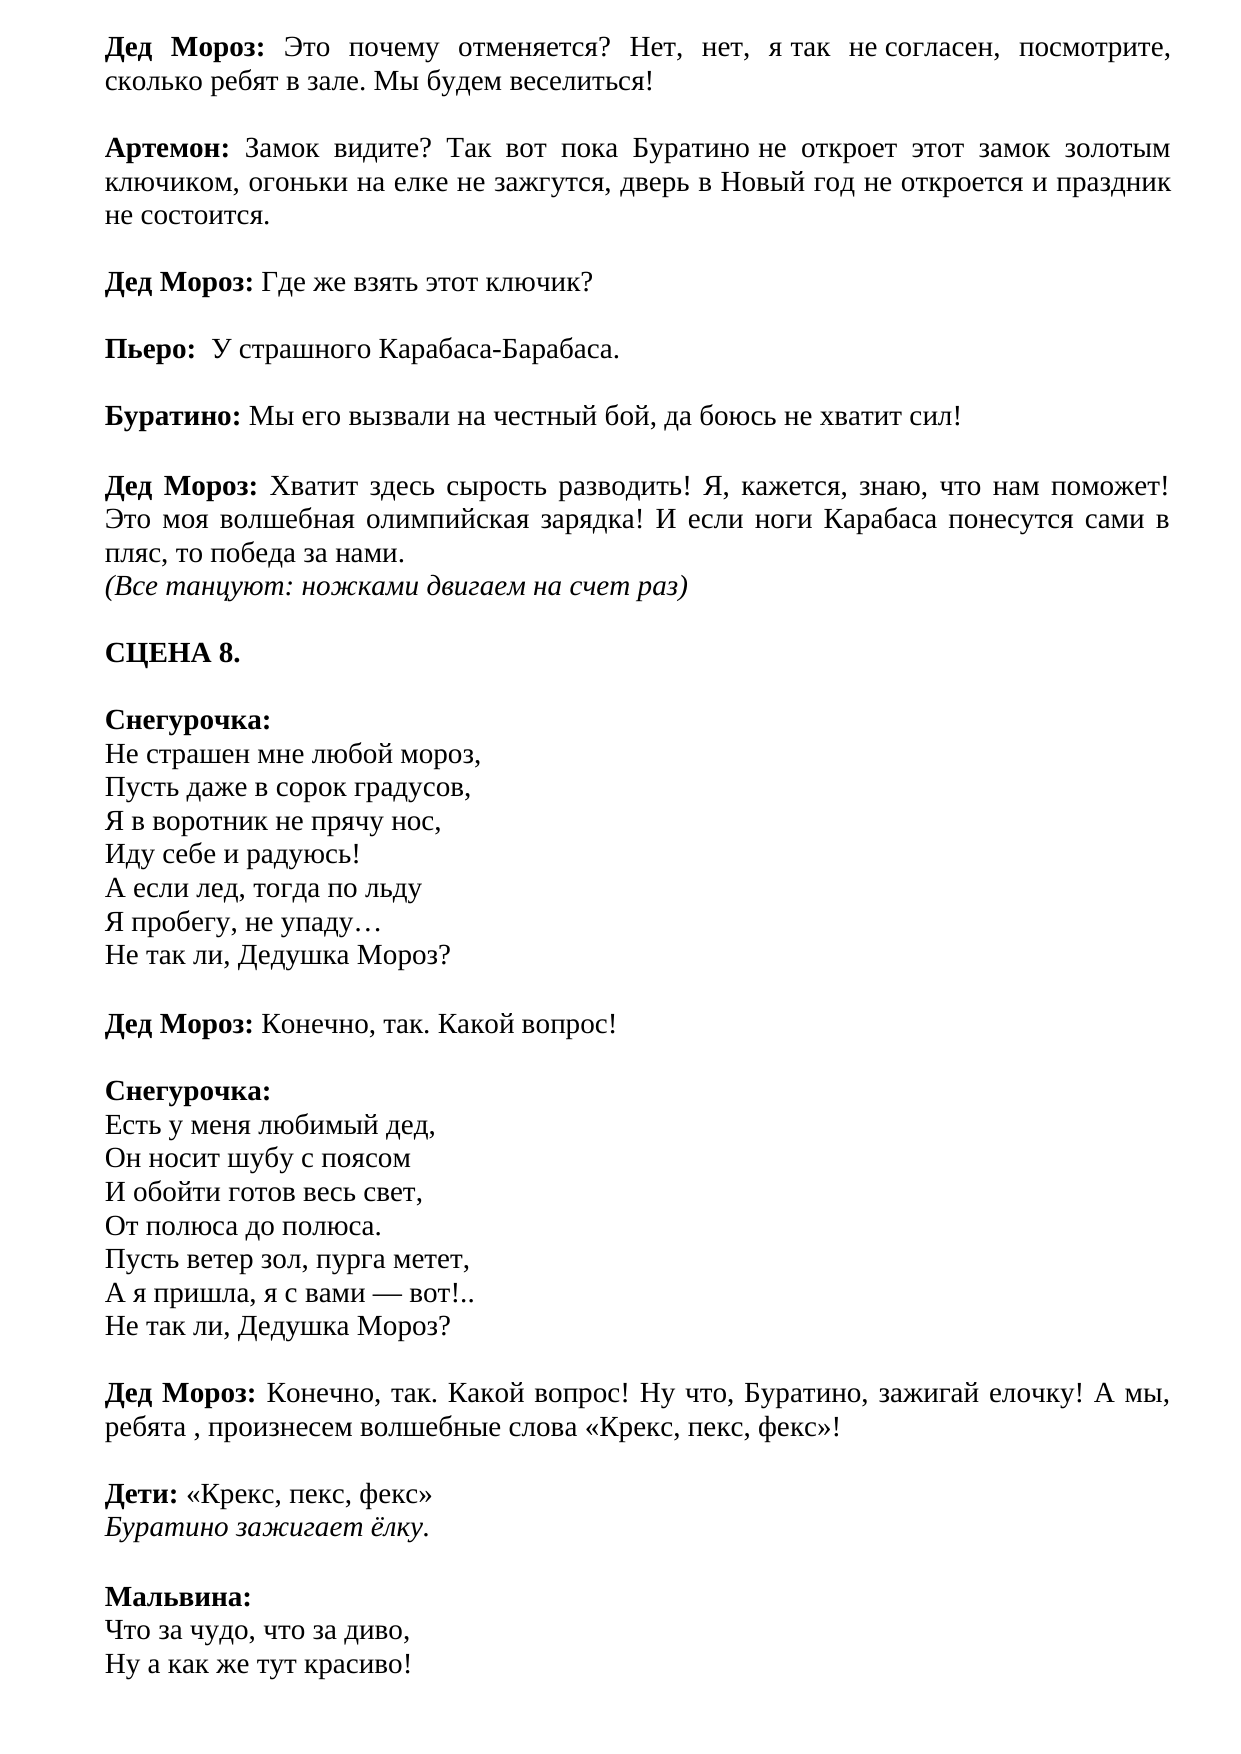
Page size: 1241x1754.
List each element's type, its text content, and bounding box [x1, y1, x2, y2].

text Дед Мороз: Конечно, так. Какой вопрос! Ну что, Буратино, зажигай елочку! А мы, ребята , произнесем волшебные слова «Крекс, пекс, фекс»! [104, 1375, 1171, 1442]
text Ну а как же тут красиво! [104, 1646, 1171, 1679]
text Дед Мороз: Где же взять этот ключик? [104, 264, 1171, 298]
text Пьеро: У страшного Карабаса-Барабаса. [104, 331, 1171, 365]
text Снегурочка: [104, 702, 1171, 736]
text Не страшен мне любой мороз, [104, 736, 1171, 769]
text Артемон: Замок видите? Так вот пока Буратино не откроет этот замок золотым ключиком, огоньки на елке не зажгутся, дверь в Новый год не откроется и праздник не состоится. [104, 130, 1171, 231]
text Что за чудо, что за диво, [104, 1612, 1171, 1646]
text Буратино: Мы его вызвали на честный бой, да боюсь не хватит сил! [104, 398, 1171, 432]
text Дед Мороз: Конечно, так. Какой вопрос! [104, 1006, 1171, 1040]
text Он носит шубу с поясом [104, 1141, 1171, 1174]
text А я пришла, я с вами — вот!.. [104, 1275, 1171, 1308]
text Дед Мороз: Это почему отменяется? Нет, нет, я так не согласен, посмотрите, сколько ребят в зале. Мы будем веселиться! [104, 29, 1171, 97]
text От полюса до полюса. [104, 1208, 1171, 1241]
text Я в воротник не прячу нос, [104, 803, 1171, 837]
text (Все танцуют: ножками двигаем на счет раз) [104, 568, 1171, 602]
text Я пробегу, не упаду… [104, 904, 1171, 937]
text Пусть даже в сорок градусов, [104, 769, 1171, 803]
text Пусть ветер зол, пурга метет, [104, 1241, 1171, 1275]
text А если лед, тогда по льду [104, 870, 1171, 904]
text Дети: «Крекс, пекс, фекс» [104, 1476, 1171, 1509]
text Дед Мороз: Хватит здесь сырость разводить! Я, кажется, знаю, что нам поможет! Это моя волшебная олимпийская зарядка! И если ноги Карабаса понесутся сами в пляс, то победа за нами. [104, 468, 1171, 568]
text Буратино зажигает ёлку. [104, 1509, 1171, 1543]
text Иду себе и радуюсь! [104, 837, 1171, 870]
text Есть у меня любимый дед, [104, 1107, 1171, 1141]
text Мальвина: [104, 1579, 1171, 1612]
text Не так ли, Дедушка Мороз? [104, 1308, 1171, 1342]
text Не так ли, Дедушка Мороз? [104, 937, 1171, 971]
text И обойти готов весь свет, [104, 1174, 1171, 1208]
text Снегурочка: [104, 1073, 1171, 1107]
text СЦЕНА 8. [104, 635, 1171, 669]
